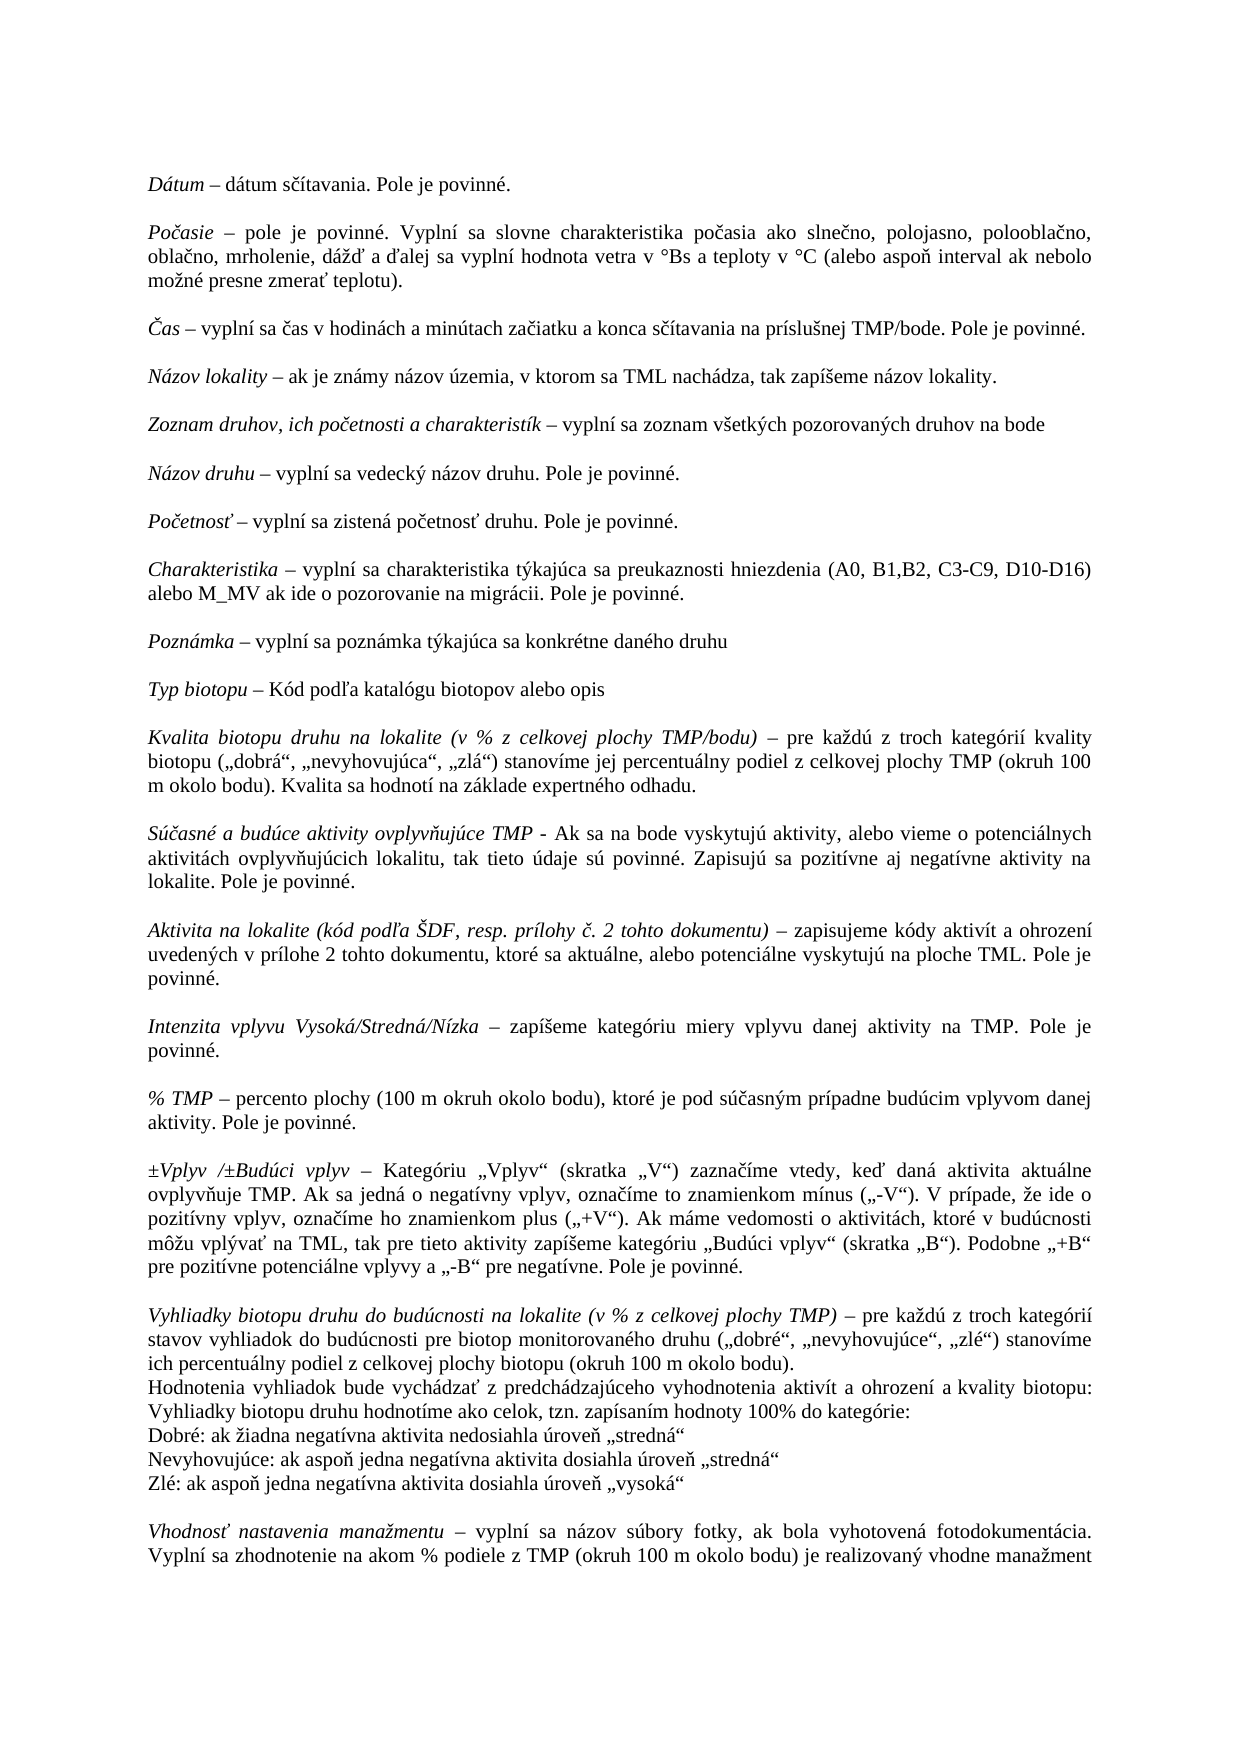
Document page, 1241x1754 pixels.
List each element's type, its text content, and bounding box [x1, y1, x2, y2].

text Zoznam druhov, ich početnosti a charakteristík – vyplní sa zoznam všetkých pozorovaných druhov na bode [148, 412, 1093, 436]
text Názov druhu – vyplní sa vedecký názov druhu. Pole je povinné. [148, 460, 1093, 484]
text Hodnotenia vyhliadok bude vychádzať z predchádzajúceho vyhodnotenia aktivít a ohrození a kvality biotopu: Vyhliadky biotopu druhu hodnotíme ako celok, tzn. zapísaním hodnoty 100% do kategórie: [148, 1375, 1093, 1423]
text Dátum – dátum sčítavania. Pole je povinné. [148, 172, 1093, 196]
text ±Vplyv /±Budúci vplyv – Kategóriu „Vplyv“ (skratka „V“) zaznačíme vtedy, keď daná aktivita aktuálne ovplyvňuje TMP. Ak sa jedná o negatívny vplyv, označíme to znamienkom mínus („-V“). V prípade, že ide o pozitívny vplyv, označíme ho znamienkom plus („+V“). Ak máme vedomosti o aktivitách, ktoré v budúcnosti môžu vplývať na TML, tak pre tieto aktivity zapíšeme kategóriu „Budúci vplyv“ (skratka „B“). Podobne „+B“ pre pozitívne potenciálne vplyvy a „-B“ pre negatívne. Pole je povinné. [148, 1158, 1093, 1278]
text Názov lokality – ak je známy názov územia, v ktorom sa TML nachádza, tak zapíšeme názov lokality. [148, 364, 1093, 388]
text Počasie – pole je povinné. Vyplní sa slovne charakteristika počasia ako slnečno, polojasno, polooblačno, oblačno, mrholenie, dážď a ďalej sa vyplní hodnota vetra v °Bs a teploty v °C (alebo aspoň interval ak nebolo možné presne zmerať teplotu). [148, 220, 1093, 292]
text Typ biotopu – Kód podľa katalógu biotopov alebo opis [148, 677, 1093, 701]
text Nevyhovujúce: ak aspoň jedna negatívna aktivita dosiahla úroveň „stredná“ [148, 1447, 1093, 1471]
text Dobré: ak žiadna negatívna aktivita nedosiahla úroveň „stredná“ [148, 1423, 1093, 1447]
text Intenzita vplyvu Vysoká/Stredná/Nízka – zapíšeme kategóriu miery vplyvu danej aktivity na TMP. Pole je povinné. [148, 1014, 1093, 1062]
text Súčasné a budúce aktivity ovplyvňujúce TMP - Ak sa na bode vyskytujú aktivity, alebo vieme o potenciálnych aktivitách ovplyvňujúcich lokalitu, tak tieto údaje sú povinné. Zapisujú sa pozitívne aj negatívne aktivity na lokalite. Pole je povinné. [148, 821, 1093, 893]
text Vyhliadky biotopu druhu do budúcnosti na lokalite (v % z celkovej plochy TMP) – pre každú z troch kategórií stavov vyhliadok do budúcnosti pre biotop monitorovaného druhu („dobré“, „nevyhovujúce“, „zlé“) stanovíme ich percentuálny podiel z celkovej plochy biotopu (okruh 100 m okolo bodu). [148, 1303, 1093, 1375]
text Čas – vyplní sa čas v hodinách a minútach začiatku a konca sčítavania na príslušnej TMP/bode. Pole je povinné. [148, 316, 1093, 340]
text Kvalita biotopu druhu na lokalite (v % z celkovej plochy TMP/bodu) – pre každú z troch kategórií kvality biotopu („dobrá“, „nevyhovujúca“, „zlá“) stanovíme jej percentuálny podiel z celkovej plochy TMP (okruh 100 m okolo bodu). Kvalita sa hodnotí na základe expertného odhadu. [148, 725, 1093, 797]
text % TMP – percento plochy (100 m okruh okolo bodu), ktoré je pod súčasným prípadne budúcim vplyvom danej aktivity. Pole je povinné. [148, 1086, 1093, 1134]
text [148, 1519, 1093, 1567]
text Poznámka – vyplní sa poznámka týkajúca sa konkrétne daného druhu [148, 629, 1093, 653]
text Početnosť – vyplní sa zistená početnosť druhu. Pole je povinné. [148, 508, 1093, 533]
text Aktivita na lokalite (kód podľa ŠDF, resp. prílohy č. 2 tohto dokumentu) – zapisujeme kódy aktivít a ohrození uvedených v prílohe 2 tohto dokumentu, ktoré sa aktuálne, alebo potenciálne vyskytujú na ploche TML. Pole je povinné. [148, 918, 1093, 990]
text Charakteristika – vyplní sa charakteristika týkajúca sa preukaznosti hniezdenia (A0, B1,B2, C3-C9, D10-D16) alebo M_MV ak ide o pozorovanie na migrácii. Pole je povinné. [148, 557, 1093, 605]
text Zlé: ak aspoň jedna negatívna aktivita dosiahla úroveň „vysoká“ [148, 1471, 1093, 1495]
